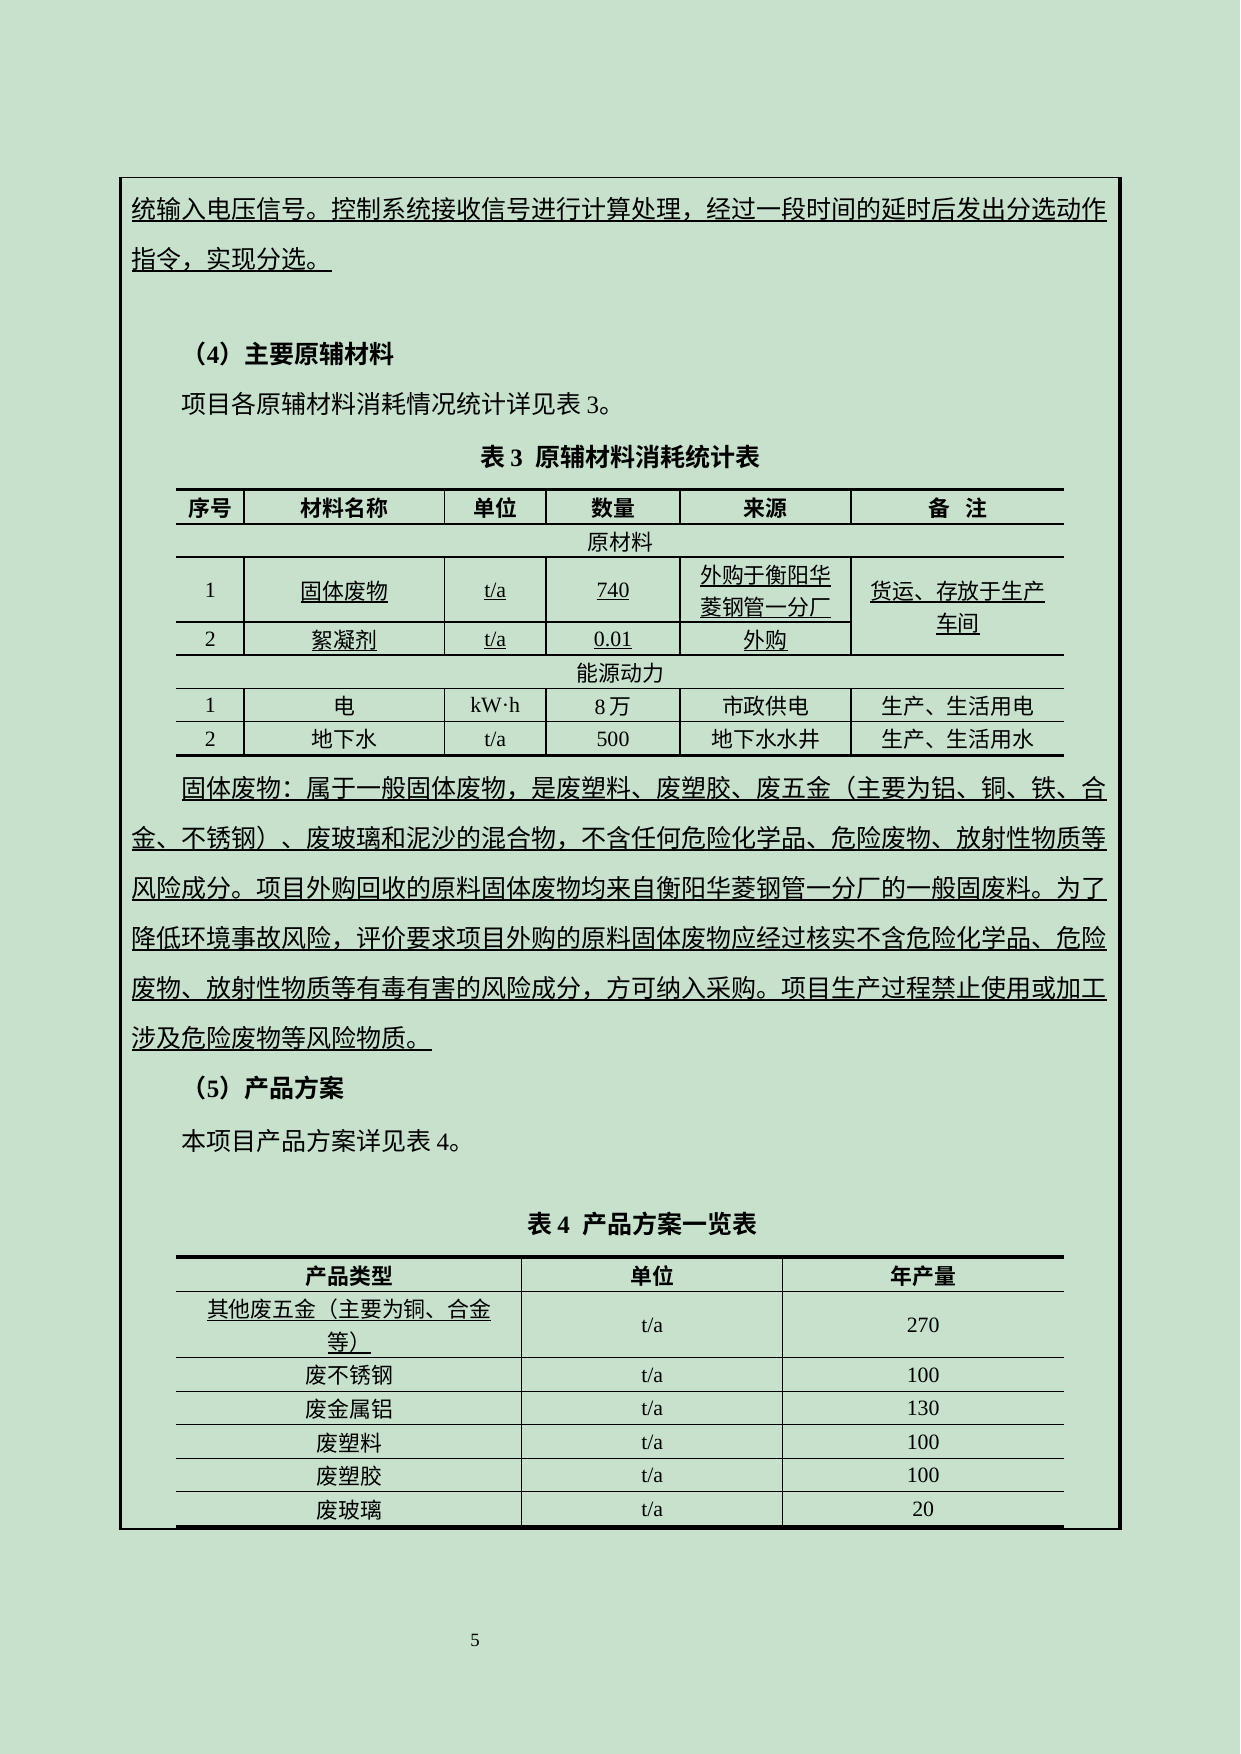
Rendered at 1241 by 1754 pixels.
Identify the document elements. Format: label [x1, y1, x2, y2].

table_cell [122, 178, 1118, 1528]
